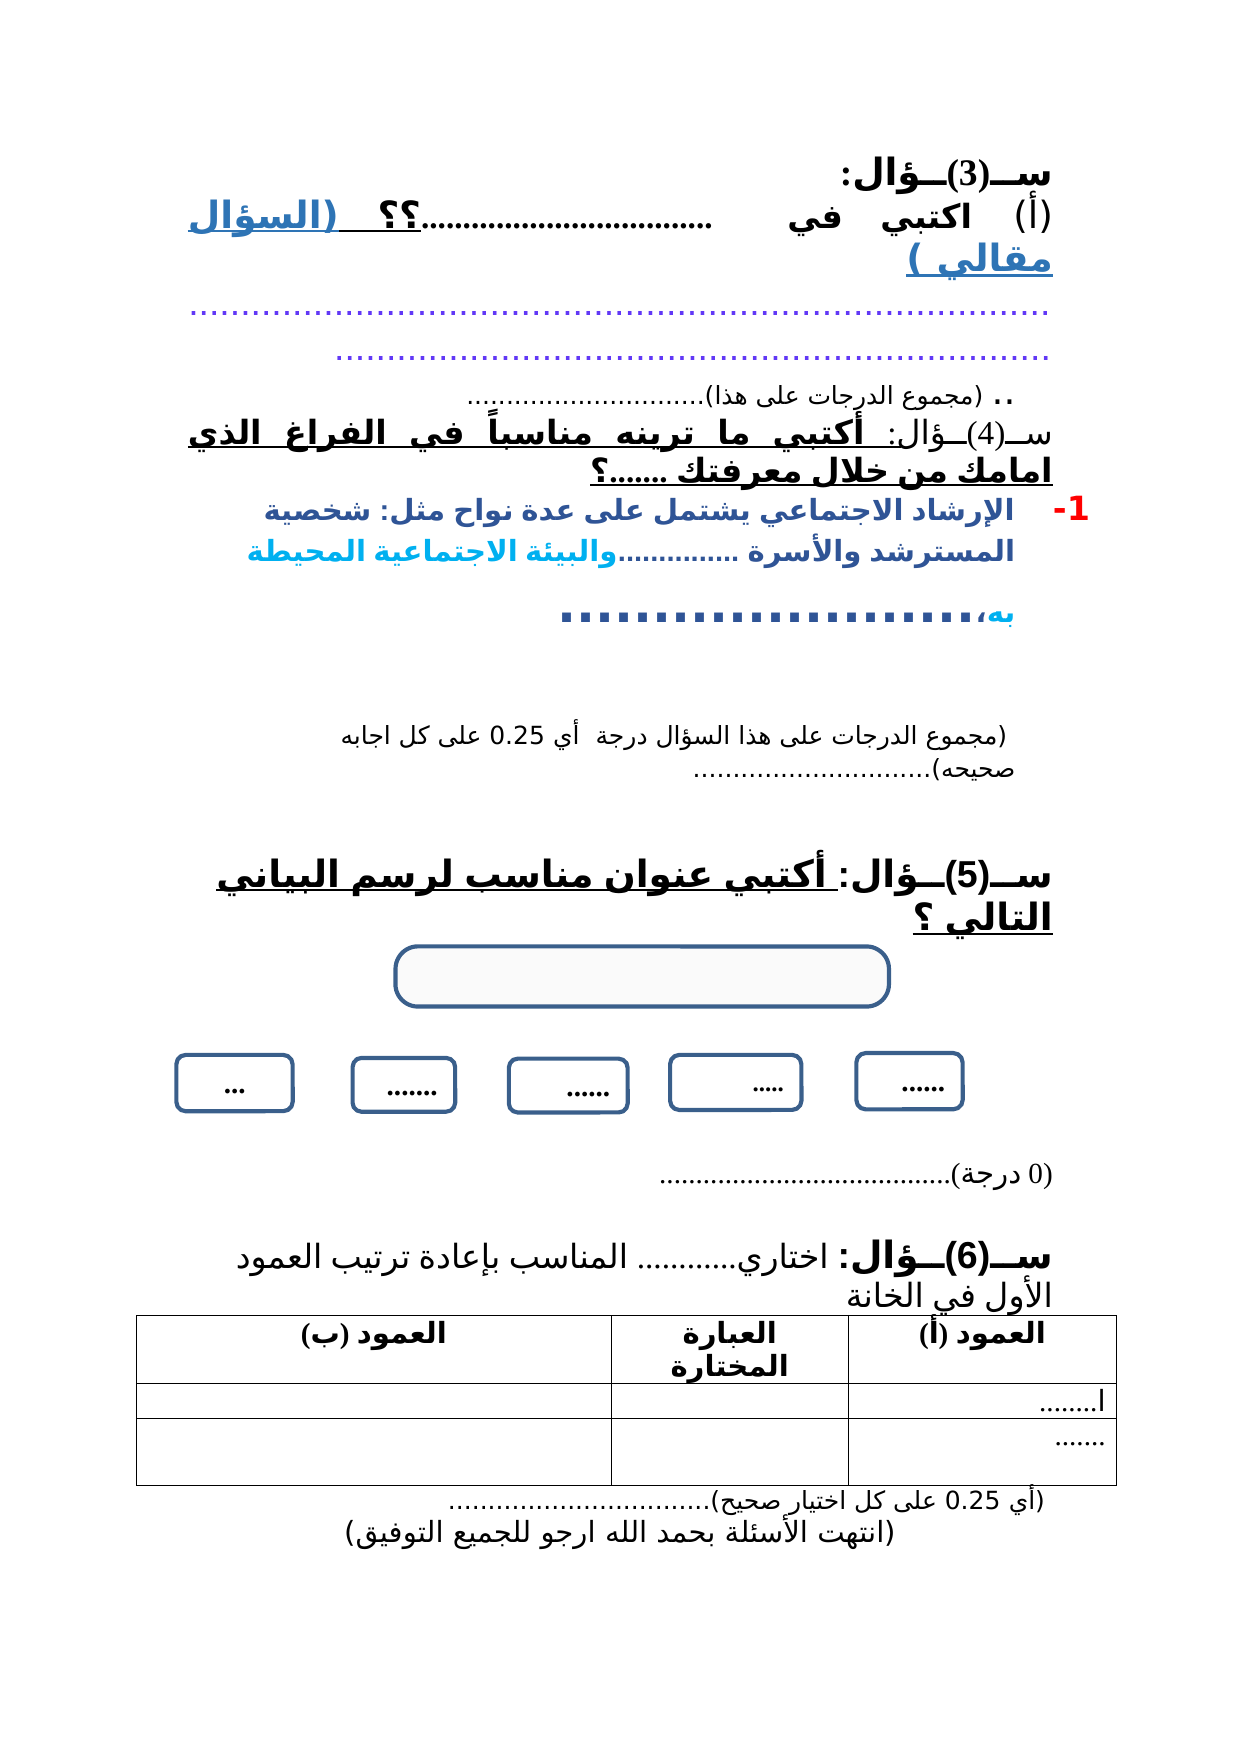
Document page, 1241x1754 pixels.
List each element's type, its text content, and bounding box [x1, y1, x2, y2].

table_cell [612, 1384, 848, 1417]
table_header العبارة المختارة [612, 1316, 848, 1383]
table_header العمود (ب) [137, 1316, 611, 1383]
text ســ(5)ــؤال: أكتبي عنوان مناسب لرسم البياني التالي ؟ [187, 852, 1053, 938]
list (مجموع الدرجات على هذا السؤال درجة أي 0.25 على كل اجابه صحيحه).............................. [187, 721, 1015, 784]
table_cell ا........ [849, 1384, 1116, 1417]
table_cell [137, 1419, 611, 1485]
text .. (مجموع الدرجات على هذا).............................. [187, 369, 1015, 413]
text ســ(6)ــؤال: اختاري............ المناسب بإعادة ترتيب العمود الأول في الخانة [187, 1233, 1053, 1315]
text (أي 0.25 على كل اختيار صحيح)................................. [187, 1486, 1053, 1516]
table_cell [137, 1384, 611, 1417]
text ســ(3)ــؤال: [187, 150, 1053, 193]
table_cell ....... [849, 1419, 1116, 1485]
text ســ(4)ــؤال: أكتبي ما ترينه مناسباً في الفراغ الذي امامك من خلال معرفتك .......؟ [187, 413, 1053, 490]
list الإرشاد الاجتماعي يشتمل على عدة نواح مثل: شخصية المسترشد والأسرة ...............والبيئة الاجتماعية المحيطة به،...................... [187, 490, 1053, 634]
text (أ) اكتبي في ...................................؟؟ (السؤال مقالي ) [187, 193, 1053, 281]
text ........................................................................................................................................................ [187, 281, 1053, 369]
text (0 درجة)........................................ [187, 1157, 1053, 1190]
table_header العمود (أ) [849, 1316, 1116, 1383]
text (انتهت الأسئلة بحمد الله ارجو للجميع التوفيق) [187, 1516, 1053, 1549]
table_cell [612, 1419, 848, 1485]
